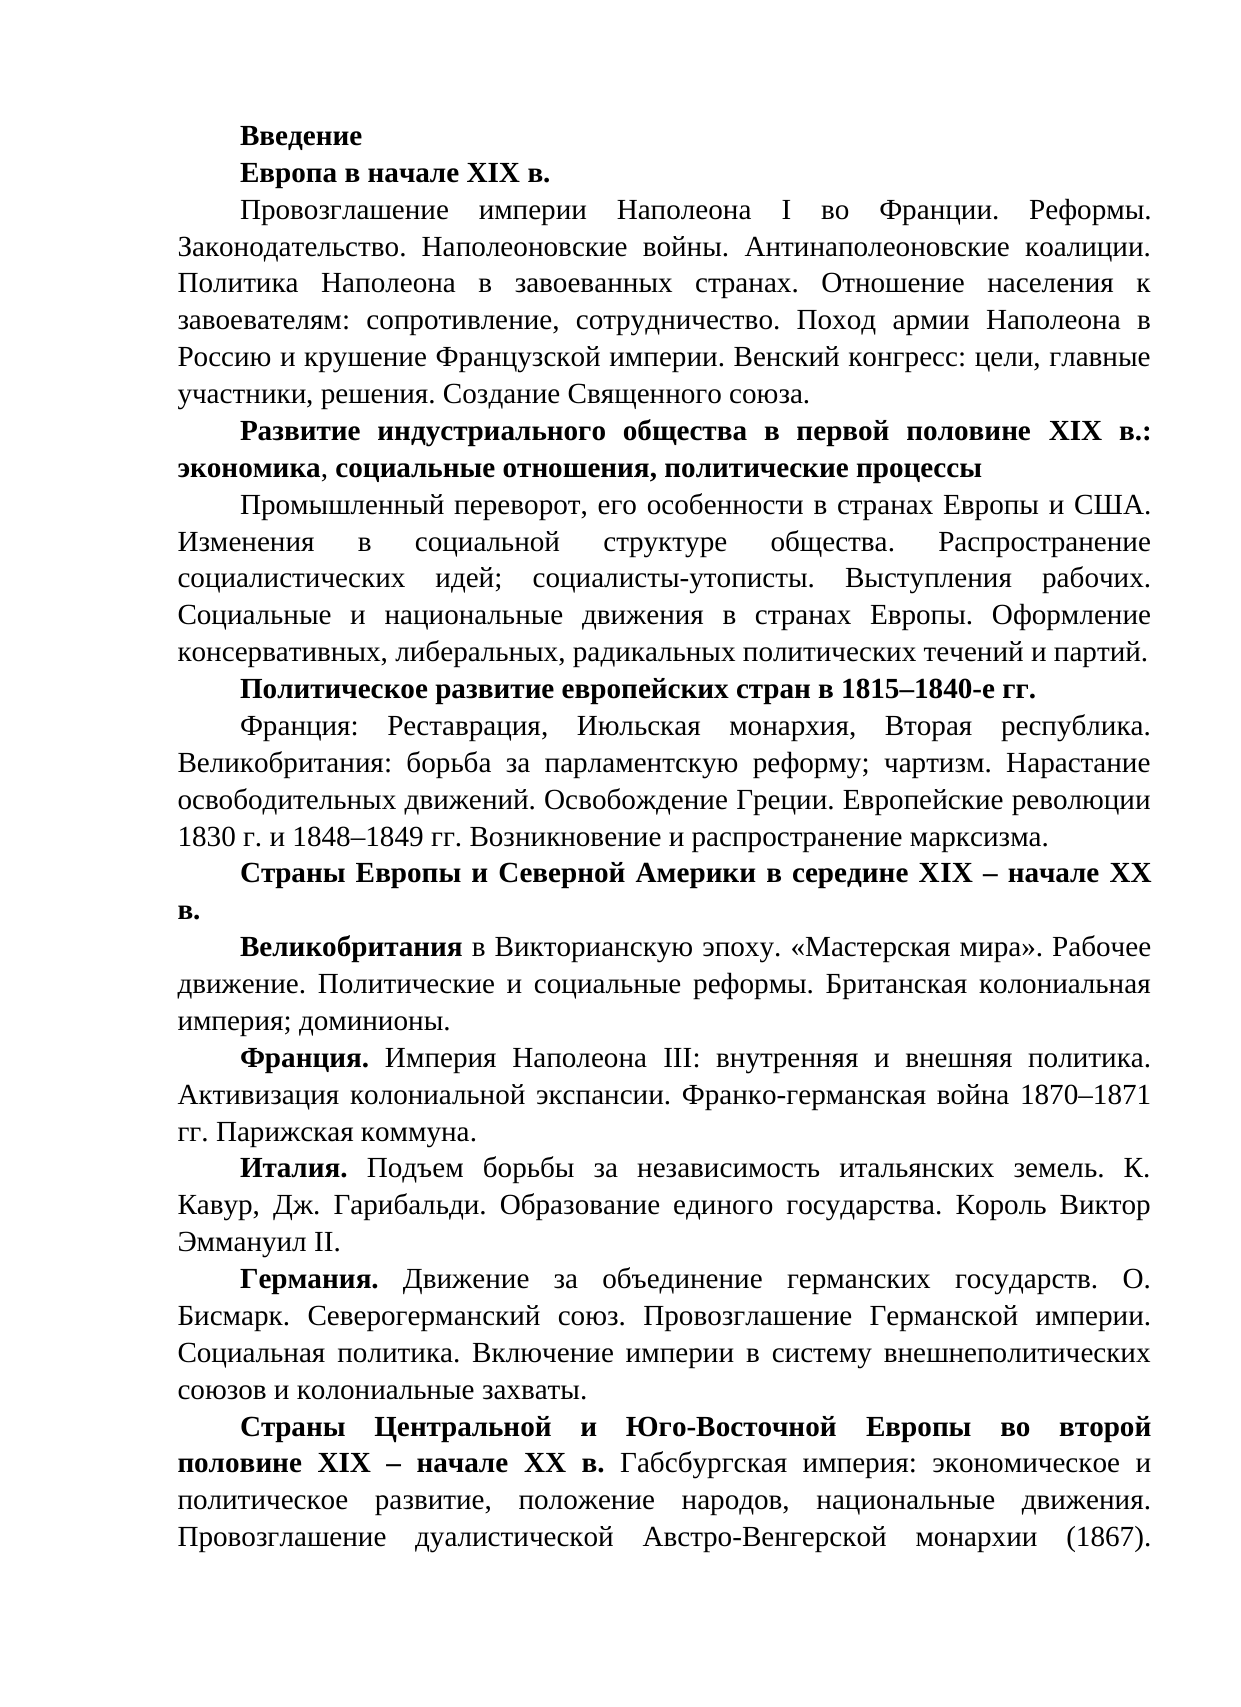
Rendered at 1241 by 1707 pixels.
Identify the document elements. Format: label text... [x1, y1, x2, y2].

text Италия. Подъем борьбы за независимость итальянских земель. К. Кавур, Дж. Гарибальди. Образование единого государства. Король Виктор Эммануил II. [177, 1151, 1152, 1258]
text Франция. Империя Наполеона III: внутренняя и внешняя политика. Активизация колониальной экспансии. Франко-германская война 1870–1871 гг. Парижская коммуна. [177, 1040, 1152, 1147]
text Страны Европы и Северной Америки в середине ХIХ – начале ХХ в. [177, 856, 1152, 926]
text Германия. Движение за объединение германских государств. О. Бисмарк. Северогерманский союз. Провозглашение Германской империи. Социальная политика. Включение империи в систему внешнеполитических союзов и колониальные захваты. [177, 1261, 1152, 1405]
text Европа в начале XIX в. [177, 155, 1152, 188]
text Политическое развитие европейских стран в 1815–1840-е гг. [177, 671, 1152, 705]
text Франция: Реставрация, Июльская монархия, Вторая республика. Великобритания: борьба за парламентскую реформу; чартизм. Нарастание освободительных движений. Освобождение Греции. Европейские революции 1830 г. и 1848–1849 гг. Возникновение и распространение марксизма. [177, 708, 1152, 852]
text Промышленный переворот, его особенности в странах Европы и США. Изменения в социальной структуре общества. Распространение социалистических идей; социалисты-утописты. Выступления рабочих. Социальные и национальные движения в странах Европы. Оформление консервативных, либеральных, радикальных политических течений и партий. [177, 487, 1152, 668]
text Провозглашение империи Наполеона I во Франции. Реформы. Законодательство. Наполеоновские войны. Антинаполеоновские коалиции. Политика Наполеона в завоеванных странах. Отношение населения к завоевателям: сопротивление, сотрудничество. Поход армии Наполеона в Россию и крушение Французской империи. Венский конгресс: цели, главные участники, решения. Создание Священного союза. [177, 192, 1152, 410]
text Введение [177, 118, 1152, 152]
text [177, 1409, 1152, 1553]
text Развитие индустриального общества в первой половине XIX в.: экономика, социальные отношения, политические процессы [177, 413, 1152, 483]
text Великобритания в Викторианскую эпоху. «Мастерская мира». Рабочее движение. Политические и социальные реформы. Британская колониальная империя; доминионы. [177, 929, 1152, 1037]
